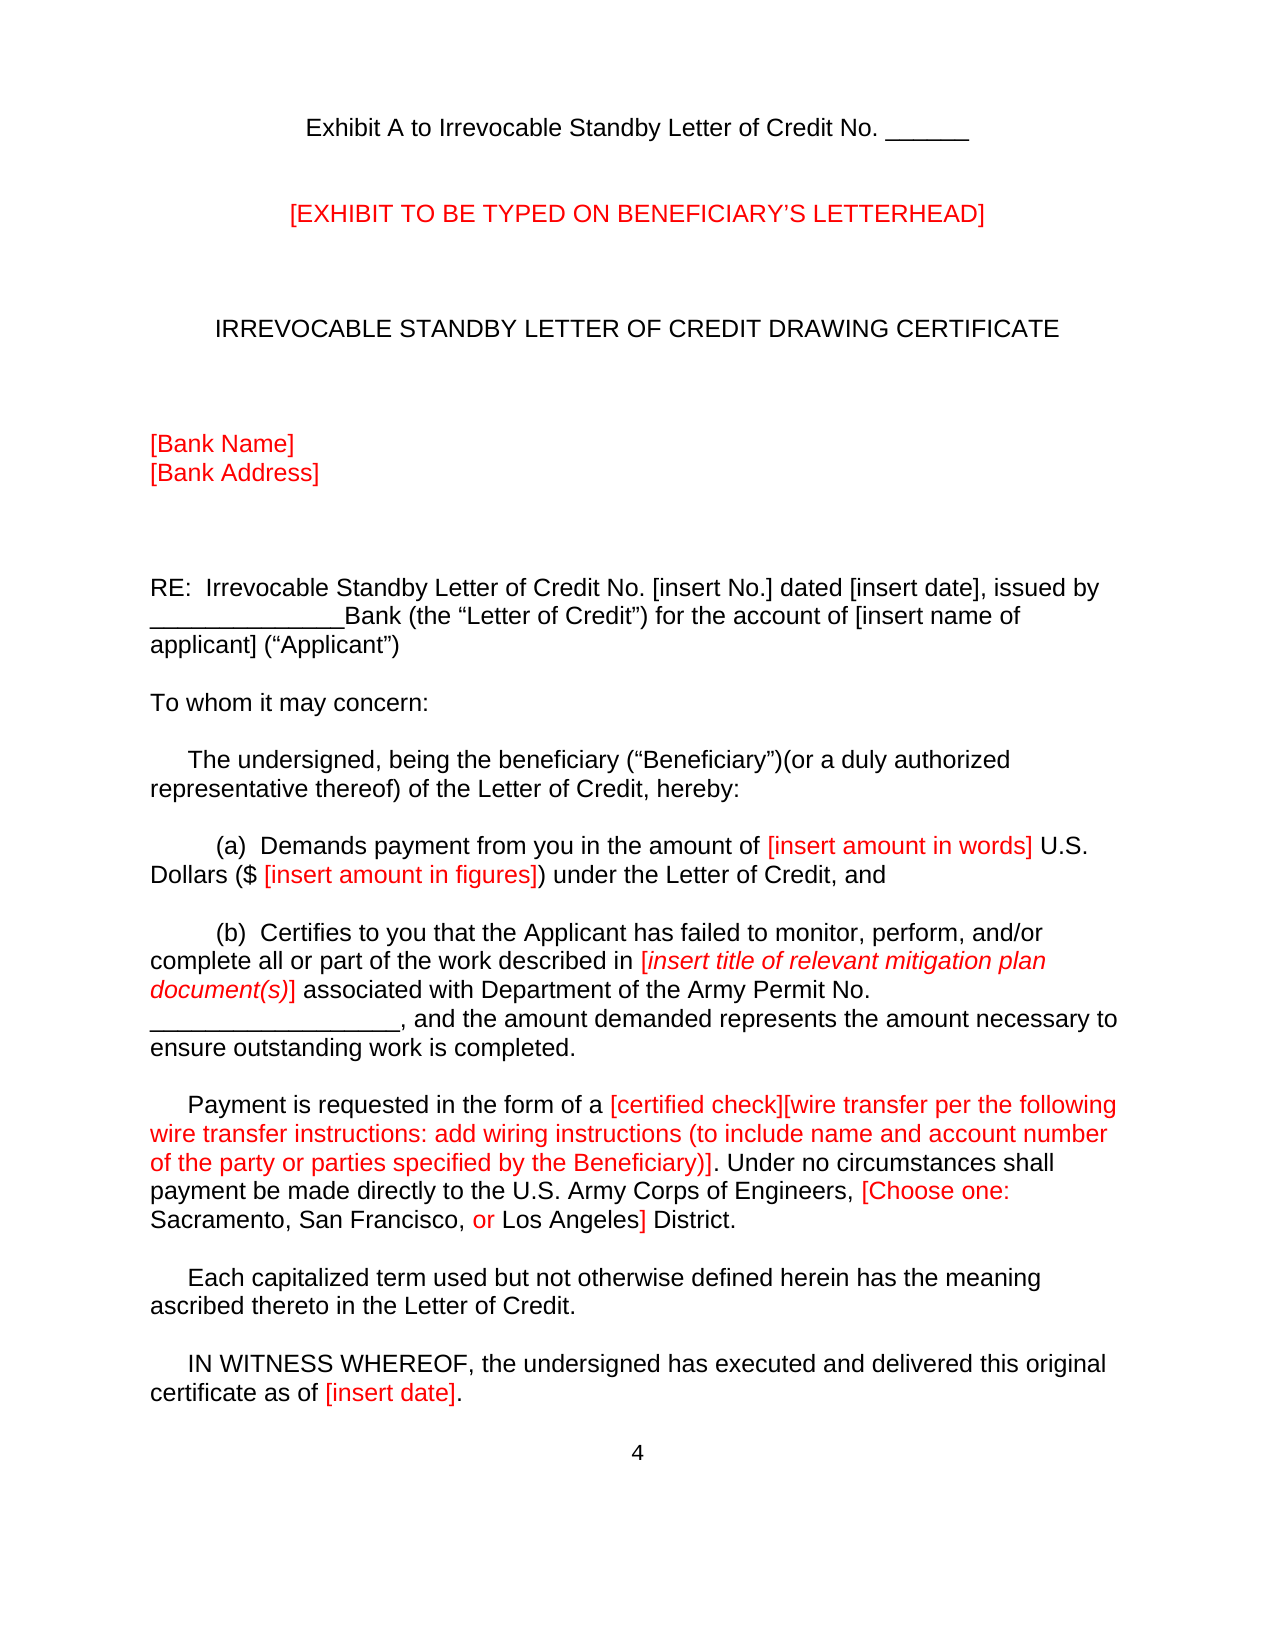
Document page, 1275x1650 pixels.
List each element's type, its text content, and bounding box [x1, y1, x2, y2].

text RE: Irrevocable Standby Letter of Credit No. [insert No.] dated [insert date], issued by ______________Bank (the “Letter of Credit”) for the account of [insert name of applicant] (“Applicant”) [150, 572, 1125, 659]
text The undersigned, being the beneficiary (“Beneficiary”)(or a duly authorized representative thereof) of the Letter of Credit, hereby: [150, 745, 1125, 802]
list Demands payment from you in the amount of [insert amount in words] U.S. Dollars ($ [insert amount in figures]) under the Letter of Credit, and [150, 831, 1125, 889]
list Certifies to you that the Applicant has failed to monitor, perform, and/or complete all or part of the work described in [insert title of relevant mitigation plan document(s)] associated with Department of the Army Permit No. __________________, and the amount demanded represents the amount necessary to ensure outstanding work is completed. [150, 917, 1125, 1061]
text Payment is requested in the form of a [certified check][wire transfer per the following wire transfer instructions: add wiring instructions (to include name and account number of the party or parties specified by the Beneficiary)]. Under no circumstances shall payment be made directly to the U.S. Army Corps of Engineers, [Choose one: Sacramento, San Francisco, or Los Angeles] District. [150, 1090, 1125, 1234]
text [Bank Address] [150, 457, 1125, 486]
text Exhibit A to Irrevocable Standby Letter of Credit No. ______ [150, 112, 1125, 141]
text IN WITNESS WHEREOF, the undersigned has executed and delivered this original certificate as of [insert date]. [150, 1349, 1125, 1406]
text Each capitalized term used but not otherwise defined herein has the meaning ascribed thereto in the Letter of Credit. [150, 1262, 1125, 1320]
text [EXHIBIT TO BE TYPED ON BENEFICIARY’S LETTERHEAD] [150, 199, 1125, 227]
text [Bank Name] [150, 429, 1125, 457]
text IRREVOCABLE STANDBY LETTER OF CREDIT DRAWING CERTIFICATE [150, 314, 1125, 342]
text To whom it may concern: [150, 687, 1125, 716]
